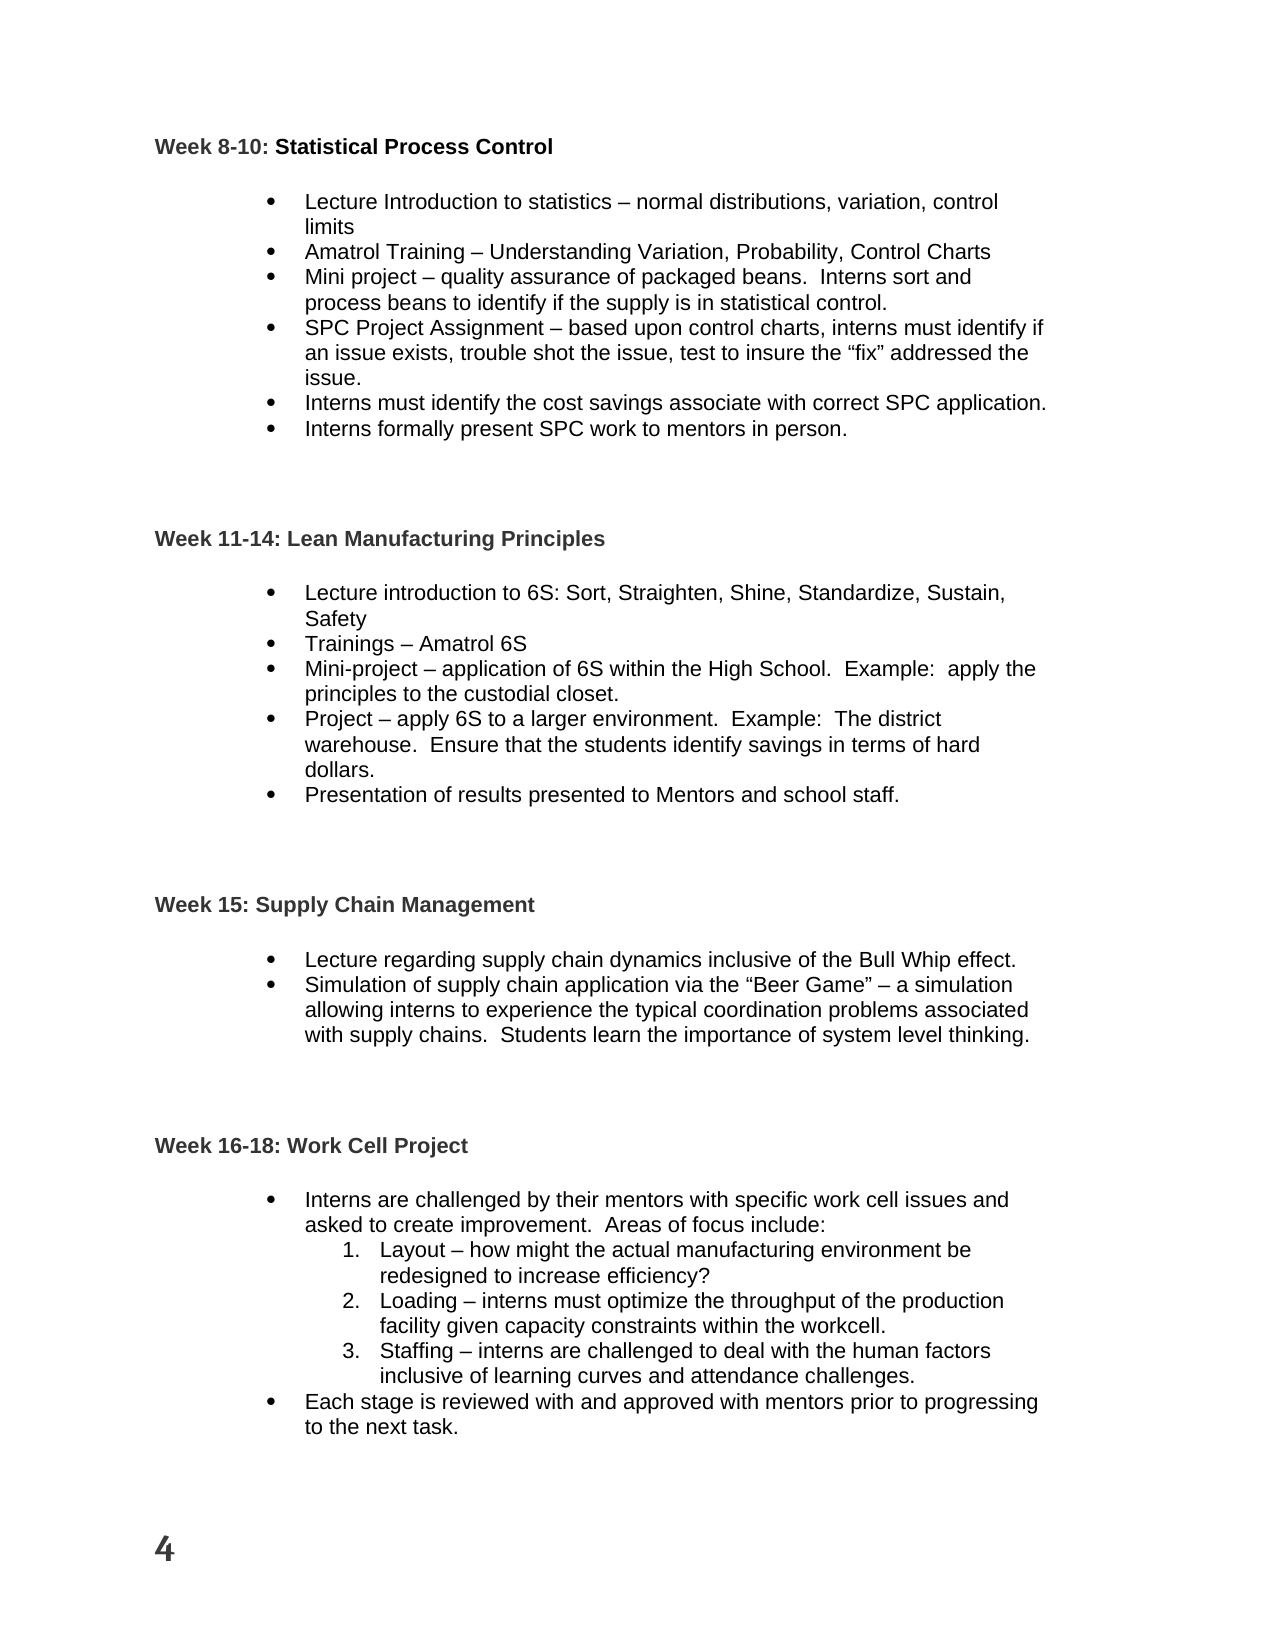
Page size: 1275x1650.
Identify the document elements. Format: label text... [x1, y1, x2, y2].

list Lecture introduction to 6S: Sort, Straighten, Shine, Standardize, Sustain, Safety [267, 580, 1048, 631]
list Mini project – quality assurance of packaged beans. Interns sort and process beans to identify if the supply is in statistical control. [267, 264, 1048, 315]
text Week 16-18: Work Cell Project [154, 1131, 1048, 1158]
list Lecture regarding supply chain dynamics inclusive of the Bull Whip effect. [267, 947, 1048, 972]
list SPC Project Assignment – based upon control charts, interns must identify if an issue exists, trouble shot the issue, test to insure the “fix” addressed the issue. [267, 315, 1048, 390]
list Project – apply 6S to a larger environment. Example: The district warehouse. Ensure that the students identify savings in terms of hard dollars. [267, 706, 1048, 782]
list Lecture Introduction to statistics – normal distributions, variation, control limits [267, 189, 1048, 239]
list Layout – how might the actual manufacturing environment be redesigned to increase efficiency? [342, 1237, 1048, 1288]
text Week 11-14: Lean Manufacturing Principles [154, 524, 1048, 551]
list Interns must identify the cost savings associate with correct SPC application. [267, 390, 1048, 416]
text Week 8-10: Statistical Process Control [154, 133, 1048, 159]
list Presentation of results presented to Mentors and school staff. [267, 782, 1048, 807]
list Each stage is reviewed with and approved with mentors prior to progressing to the next task. [267, 1388, 1048, 1439]
list Interns are challenged by their mentors with specific work cell issues and asked to create improvement. Areas of focus include: [267, 1187, 1048, 1237]
list Mini-project – application of 6S within the High School. Example: apply the principles to the custodial closet. [267, 656, 1048, 706]
list Trainings – Amatrol 6S [267, 631, 1048, 656]
list Loading – interns must optimize the throughput of the production facility given capacity constraints within the workcell. [342, 1288, 1048, 1338]
list Staffing – interns are challenged to deal with the human factors inclusive of learning curves and attendance challenges. [342, 1338, 1048, 1388]
text Week 15: Supply Chain Management [154, 891, 1048, 917]
list Amatrol Training – Understanding Variation, Probability, Control Charts [267, 239, 1048, 264]
list Interns formally present SPC work to mentors in person. [267, 416, 1048, 441]
list Simulation of supply chain application via the “Beer Game” – a simulation allowing interns to experience the typical coordination problems associated with supply chains. Students learn the importance of system level thinking. [267, 972, 1048, 1047]
